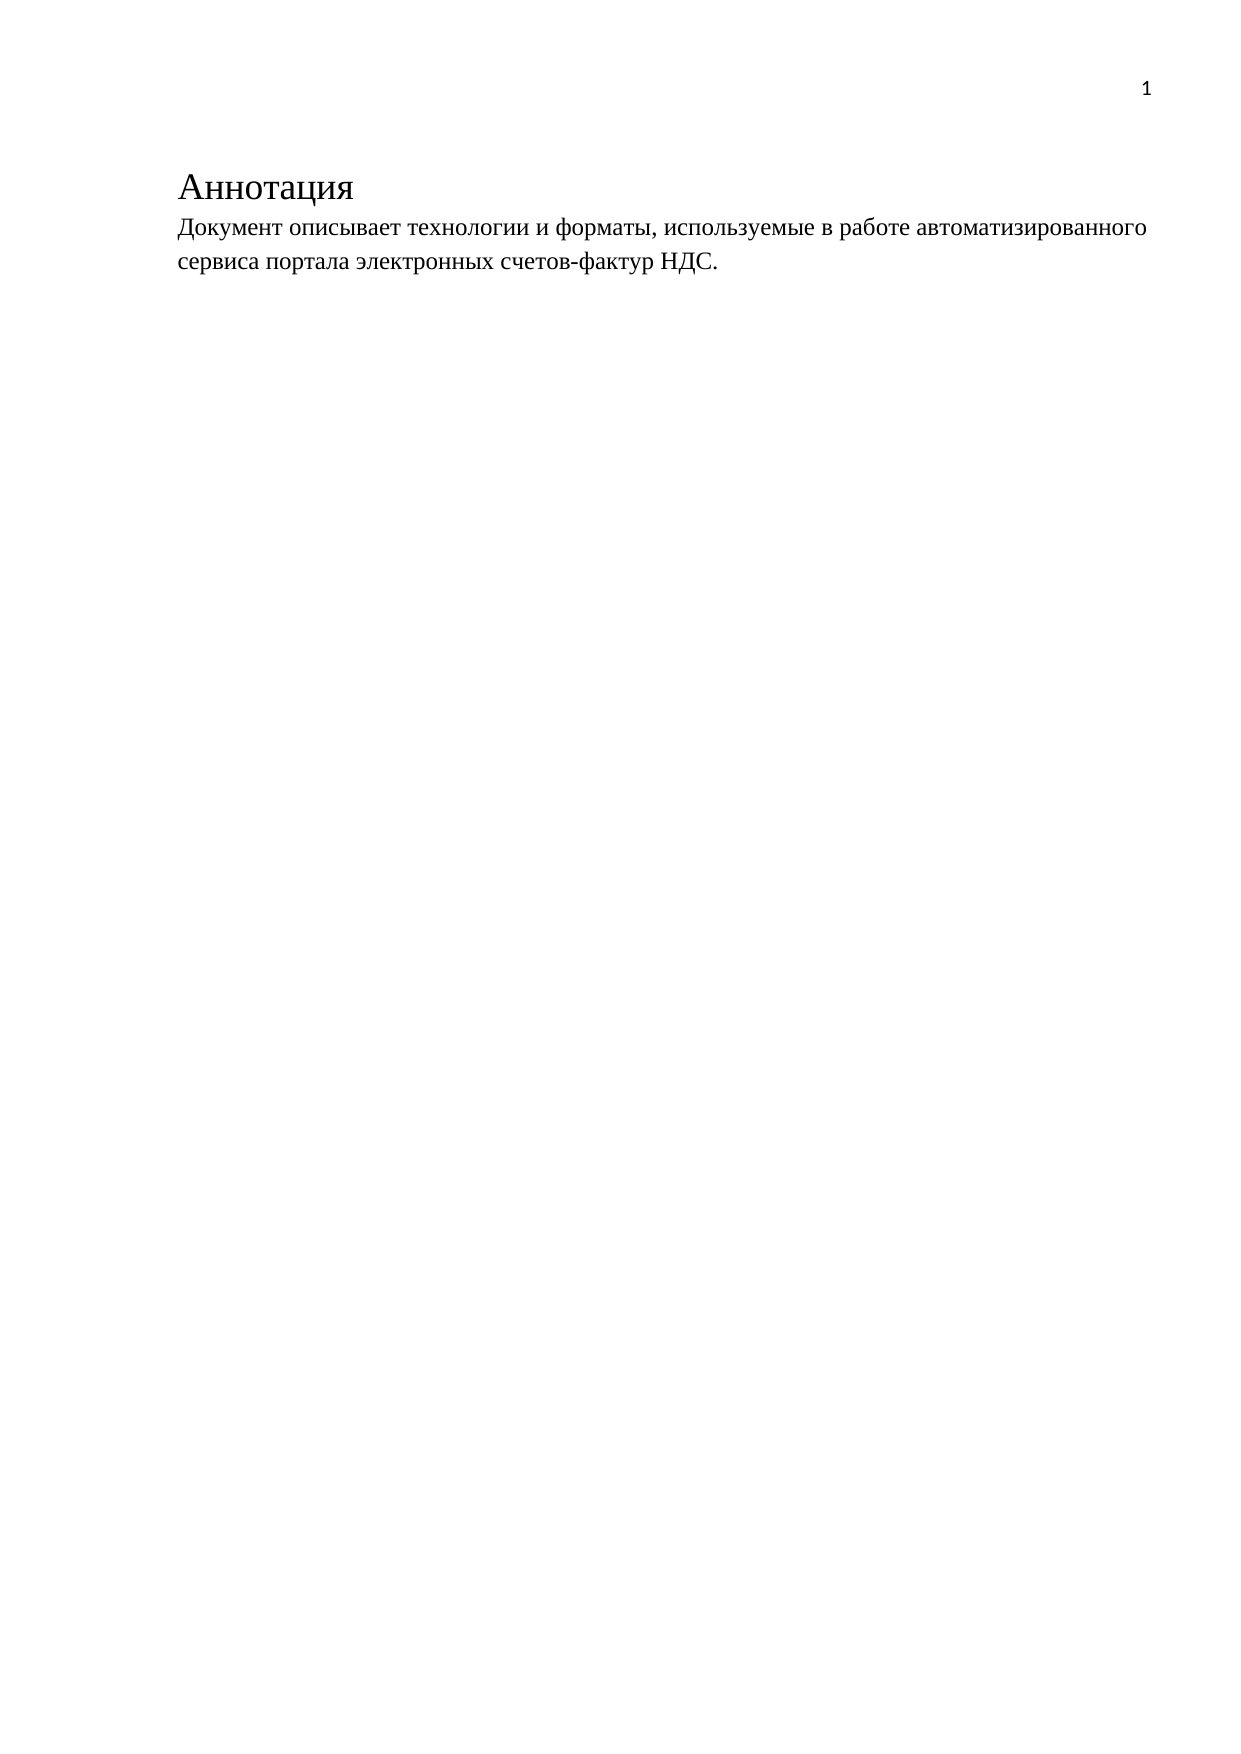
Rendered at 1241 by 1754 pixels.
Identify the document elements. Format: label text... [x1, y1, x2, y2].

subtitle Аннотация [177, 164, 1152, 208]
text Документ описывает технологии и форматы, используемые в работе автоматизированного сервиса портала электронных счетов-фактур НДС. [177, 212, 1152, 275]
